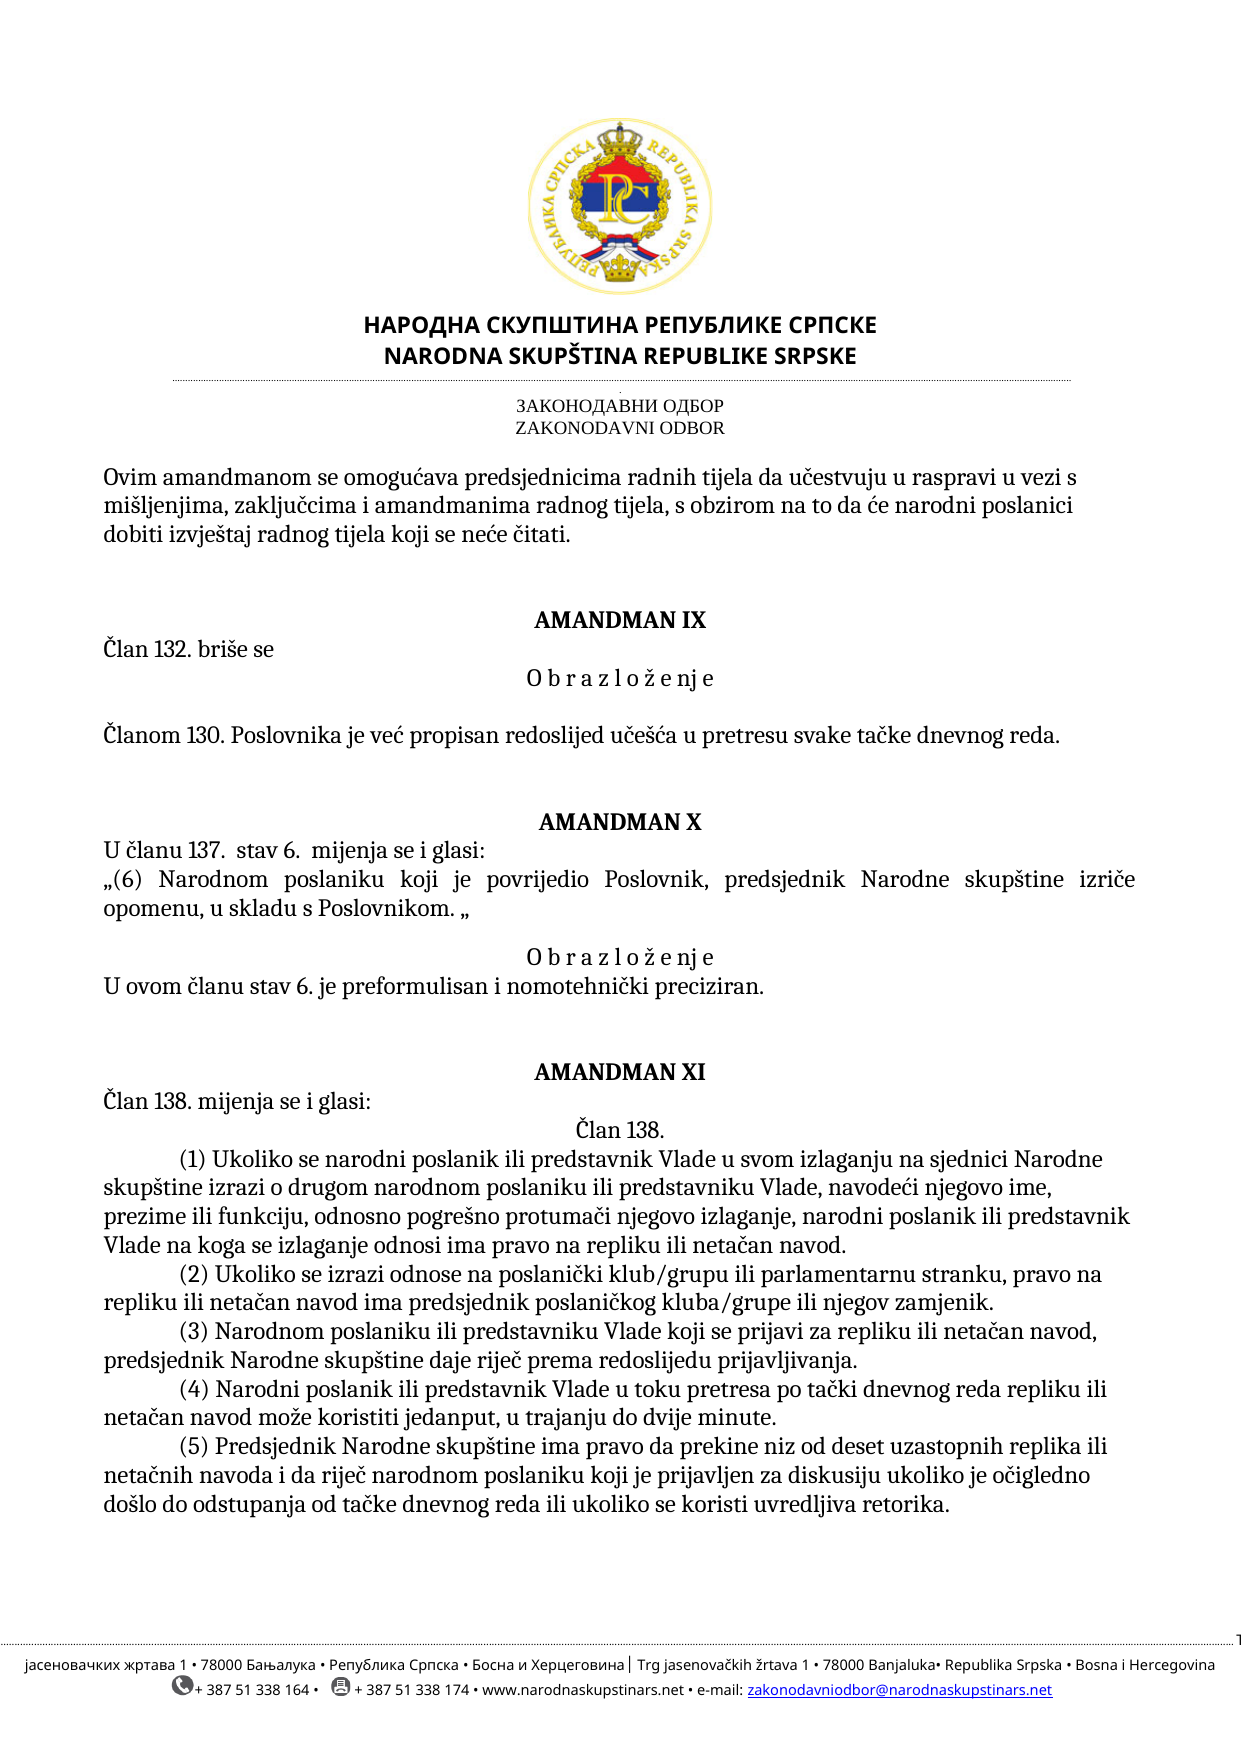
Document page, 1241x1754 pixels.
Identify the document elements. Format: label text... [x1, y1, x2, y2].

text Članom 130. Poslovnika je već propisan redoslijed učešća u pretresu svake tačke dnevnog reda. [103, 721, 1137, 750]
text O b r a z l o ž e nj e [103, 943, 1137, 972]
text „(6) Narodnom poslaniku koji je povrijedio Poslovnik, predsjednik Narodne skupštine izriče opomenu, u skladu s Poslovnikom. „ [103, 865, 1137, 922]
text AMANDMAN XI [103, 1058, 1137, 1087]
text (1) Ukoliko se narodni poslanik ili predstavnik Vlade u svom izlaganju na sjednici Narodne skupštine izrazi o drugom narodnom poslaniku ili predstavniku Vlade, navodeći njegovo ime, prezime ili funkciju, odnosno pogrešno protumači njegovo izlaganje, narodni poslanik ili predstavnik Vlade na koga se izlaganje odnosi ima pravo na repliku ili netačan navod. [103, 1144, 1137, 1259]
text Član 138. [103, 1116, 1137, 1144]
text (4) Narodni poslanik ili predstavnik Vlade u toku pretresa po tački dnevnog reda repliku ili netačan navod može koristiti jedanput, u trajanju do dvije minute. [103, 1374, 1137, 1432]
text (5) Predsjednik Narodne skupštine ima pravo da prekine niz od deset uzastopnih replika ili netačnih navoda i da riječ narodnom poslaniku koji je prijavljen za diskusiju ukoliko je očigledno došlo do odstupanja od tačke dnevnog reda ili ukoliko se koristi uvredljiva retorika. [103, 1432, 1137, 1518]
text Član 132. briše se [103, 635, 1137, 664]
text O b r a z l o ž e nj e [103, 664, 1137, 692]
text AMANDMAN IX [103, 606, 1137, 635]
text (3) Narodnom poslaniku ili predstavniku Vlade koji se prijavi za repliku ili netačan navod, predsjednik Narodne skupštine daje riječ prema redoslijedu prijavljivanja. [103, 1317, 1137, 1374]
text U članu 137. stav 6. mijenja se i glasi: [103, 836, 1137, 865]
text U ovom članu stav 6. je preformulisan i nomotehnički preciziran. [103, 972, 1137, 1001]
text Član 138. mijenja se i glasi: [103, 1087, 1137, 1116]
text AMANDMAN X [103, 807, 1137, 836]
text (2) Ukoliko se izrazi odnose na poslanički klub/grupu ili parlamentarnu stranku, pravo na repliku ili netačan navod ima predsjednik poslaničkog kluba/grupe ili njegov zamjenik. [103, 1259, 1137, 1317]
text Ovim amandmanom se omogućava predsjednicima radnih tijela da učestvuju u raspravi u vezi s mišljenjima, zaključcima i amandmanima radnog tijela, s obzirom na to da će narodni poslanici dobiti izvještaj radnog tijela koji se neće čitati. [103, 462, 1137, 549]
